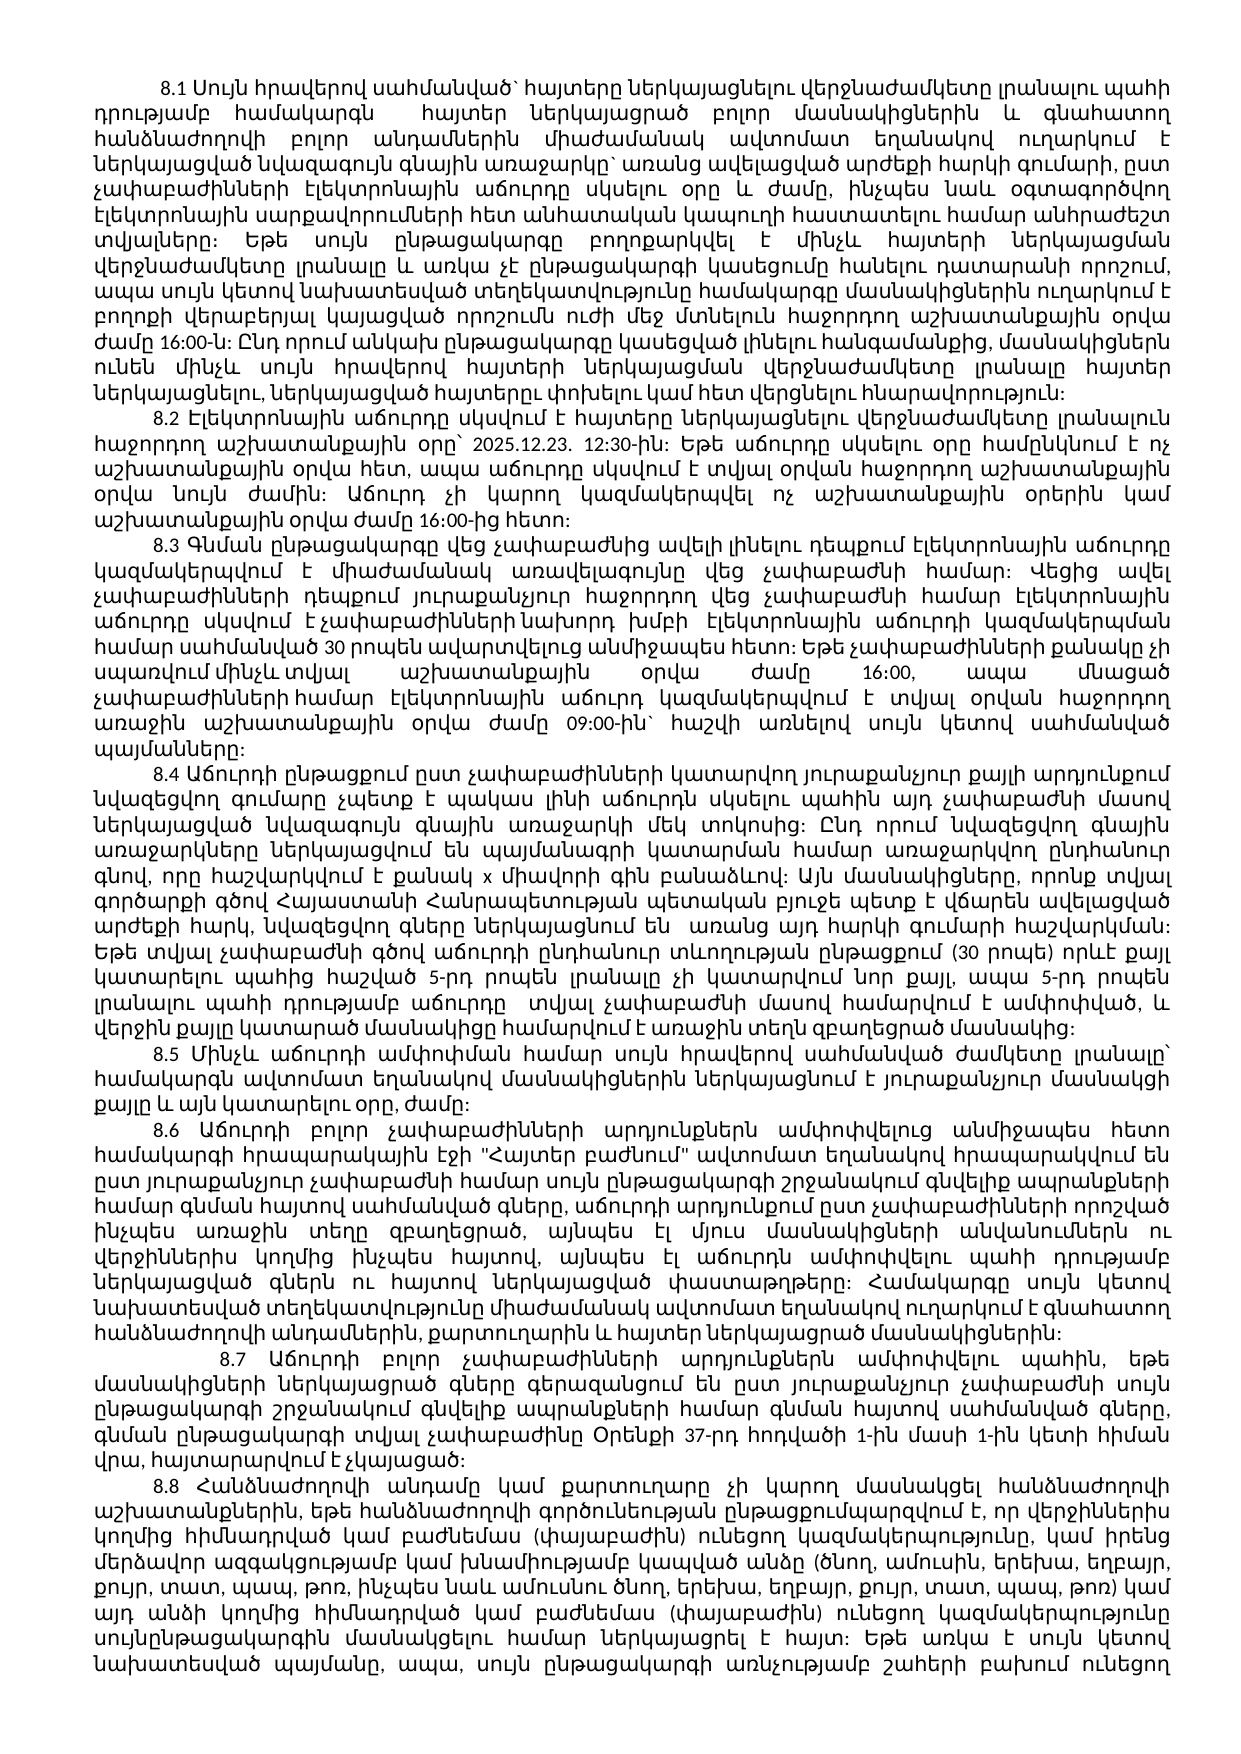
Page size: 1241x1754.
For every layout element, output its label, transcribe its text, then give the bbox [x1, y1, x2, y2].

text 8.2 Էլեկտրոնային աճուրդը սկսվում է հայտերը ներկայացնելու վերջնաժամկետը լրանալուն հաջորդող աշխատանքային օրը՝ 2025.12.23. 12:30 -ին: Եթե աճուրդը սկսելու օրը համընկնում է ոչ աշխատանքային օրվա հետ, ապա աճուրդը սկսվում է տվյալ օրվան հաջորդող աշխատանքային օրվա նույն ժամին: Աճուրդ չի կարող կազմակերպվել ոչ աշխատանքային օրերին կամ աշխատանքային օրվա ժամը 16։00-ից հետո: [94, 405, 1171, 532]
text 8.4 Աճուրդի ընթացքում ըստ չափաբաժինների կատարվող յուրաքանչյուր քայլի արդյունքում նվազեցվող գումարը չպետք է պակաս լինի աճուրդն սկսելու պահին այդ չափաբաժնի մասով ներկայացված նվազագույն գնային առաջարկի մեկ տոկոսից: Ընդ որում նվազեցվող գնային առաջարկները ներկայացվում են պայմանագրի կատարման համար առաջարկվող ընդհանուր գնով, որը հաշվարկվում է քանակ x միավորի գին բանաձևով: Այն մասնակիցները, որոնք տվյալ գործարքի գծով Հայաստանի Հանրապետության պետական բյուջե պետք է վճարեն ավելացված արժեքի հարկ, նվազեցվող գները ներկայացնում են առանց այդ հարկի գումարի հաշվարկման: Եթե տվյալ չափաբաժնի գծով աճուրդի ընդհանուր տևողության ընթացքում (30 րոպե) որևէ քայլ կատարելու պահից հաշված 5-րդ րոպեն լրանալը չի կատարվում նոր քայլ, ապա 5-րդ րոպեն լրանալու պահի դրությամբ աճուրդը տվյալ չափաբաժնի մասով համարվում է ամփոփված, և վերջին քայլը կատարած մասնակիցը համարվում է առաջին տեղն զբաղեցրած մասնակից: [94, 761, 1171, 1041]
text 8.1 Սույն հրավերով սահմանված` հայտերը ներկայացնելու վերջնաժամկետը լրանալու պահի դրությամբ համակարգն հայտեր ներկայացրած բոլոր մասնակիցներին և գնահատող հանձնաժողովի բոլոր անդամներին միաժամանակ ավտոմատ եղանակով ուղարկում է ներկայացված նվազագույն գնային առաջարկը` առանց ավելացված արժեքի հարկի գումարի, ըստ չափաբաժինների էլեկտրոնային աճուրդը սկսելու օրը և ժամը, ինչպես նաև օգտագործվող էլեկտրոնային սարքավորումների հետ անհատական կապուղի հաստատելու համար անհրաժեշտ տվյալները։ Եթե սույն ընթացակարգը բողոքարկվել է մինչև հայտերի ներկայացման վերջնաժամկետը լրանալը և առկա չէ ընթացակարգի կասեցումը հանելու դատարանի որոշում, ապա սույն կետով նախատեսված տեղեկատվությունը համակարգը մասնակիցներին ուղարկում է բողոքի վերաբերյալ կայացված որոշումն ուժի մեջ մտնելուն հաջորդող աշխատանքային օրվա ժամը 16:00-ն: Ընդ որում անկախ ընթացակարգը կասեցված լինելու հանգամանքից, մասնակիցներն ունեն մինչև սույն հրավերով հայտերի ներկայացման վերջնաժամկետը լրանալը հայտեր ներկայացնելու, ներկայացված հայտերըւ փոխելու կամ հետ վերցնելու հնարավորություն: [94, 75, 1171, 405]
text 8.5 Մինչև աճուրդի ամփոփման համար սույն հրավերով սահմանված ժամկետը լրանալը՝ համակարգն ավտոմատ եղանակով մասնակիցներին ներկայացնում է յուրաքանչյուր մասնակցի քայլը և այն կատարելու օրը, ժամը: [94, 1041, 1171, 1117]
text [94, 1473, 1171, 1676]
text 8.7 Աճուրդի բոլոր չափաբաժինների արդյունքներն ամփոփվելու պահին, եթե մասնակիցների ներկայացրած գները գերազանցում են ըստ յուրաքանչյուր չափաբաժնի սույն ընթացակարգի շրջանակում գնվելիք ապրանքների համար գնման հայտով սահմանված գները, գնման ընթացակարգի տվյալ չափաբաժինը Օրենքի 37-րդ հոդվածի 1-ին մասի 1-ին կետի հիման վրա, հայտարարվում է չկայացած: [94, 1346, 1171, 1473]
text 8.3 Գնման ընթացակարգը վեց չափաբաժնից ավելի լինելու դեպքում էլեկտրոնային աճուրդը կազմակերպվում է միաժամանակ առավելագույնը վեց չափաբաժնի համար: Վեցից ավել չափաբաժինների դեպքում յուրաքանչյուր հաջորդող վեց չափաբաժնի համար էլեկտրոնային աճուրդը սկսվում է չափաբաժինների նախորդ խմբի էլեկտրոնային աճուրդի կազմակերպման համար սահմանված 30 րոպեն ավարտվելուց անմիջապես հետո: Եթե չափաբաժինների քանակը չի սպառվում մինչև տվյալ աշխատանքային օրվա ժամը 16։00, ապա մնացած չափաբաժինների համար էլեկտրոնային աճուրդ կազմակերպվում է տվյալ օրվան հաջորդող առաջին աշխատանքային օրվա ժամը 09:00-ին` հաշվի առնելով սույն կետով սահմանված պայմանները: [94, 532, 1171, 761]
text 8.6 Աճուրդի բոլոր չափաբաժինների արդյունքներն ամփոփվելուց անմիջապես հետո համակարգի հրապարակային էջի "Հայտեր բաժնում" ավտոմատ եղանակով հրապարակվում են ըստ յուրաքանչյուր չափաբաժնի համար սույն ընթացակարգի շրջանակում գնվելիք ապրանքների համար գնման հայտով սահմանված գները, աճուրդի արդյունքում ըստ չափաբաժինների որոշված ինչպես առաջին տեղը զբաղեցրած, այնպես էլ մյուս մասնակիցների անվանումներն ու վերջիններիս կողմից ինչպես հայտով, այնպես էլ աճուրդն ամփոփվելու պահի դրությամբ ներկայացված գներն ու հայտով ներկայացված փաստաթղթերը: Համակարգը սույն կետով նախատեսված տեղեկատվությունը միաժամանակ ավտոմատ եղանակով ուղարկում է գնահատող հանձնաժողովի անդամներին, քարտուղարին և հայտեր ներկայացրած մասնակիցներին: [94, 1117, 1171, 1346]
